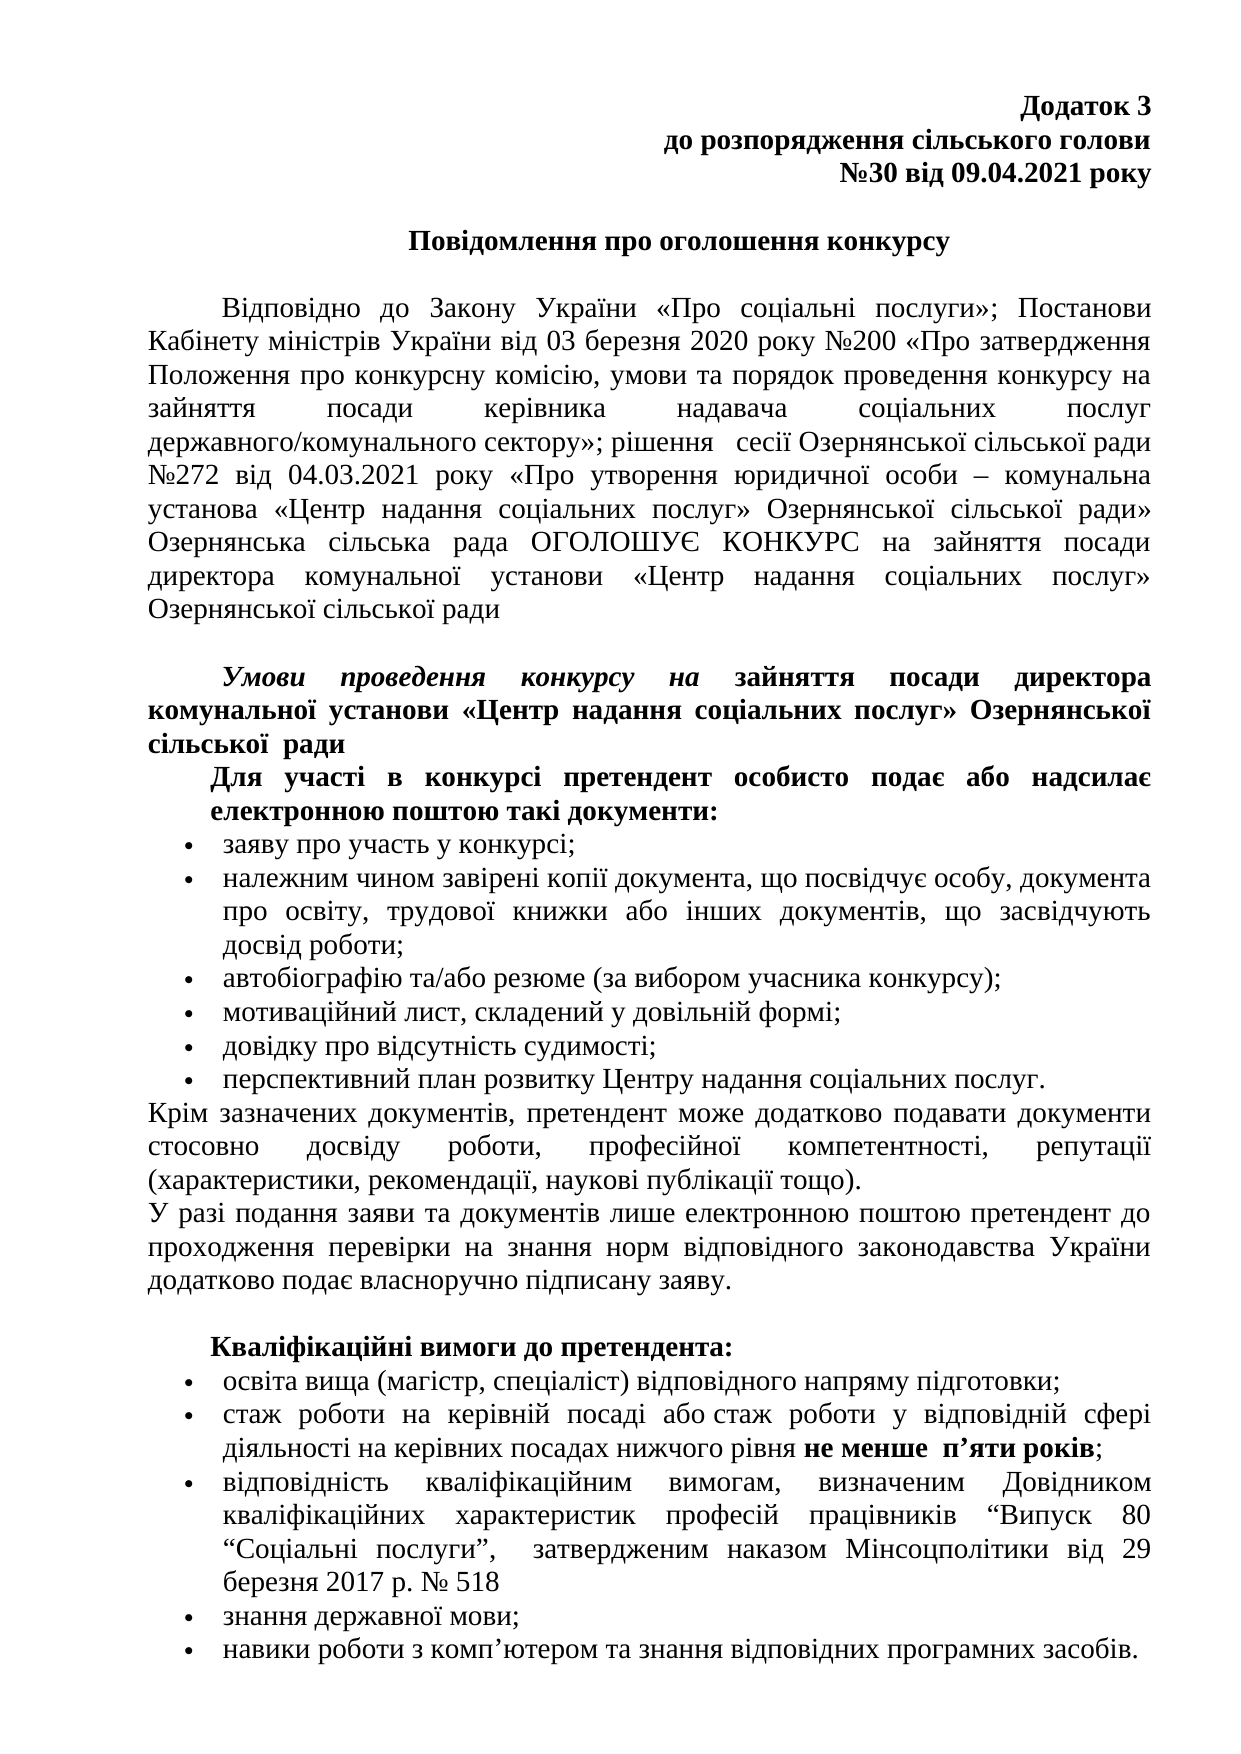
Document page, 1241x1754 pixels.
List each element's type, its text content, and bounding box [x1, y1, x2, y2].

list заяву про участь у конкурсі; [185, 826, 1152, 860]
list стаж роботи на керівній посаді або стаж роботи у відповідній сфері діяльності на керівних посадах нижчого рівня не менше п’яти років; [185, 1397, 1152, 1464]
list автобіографію та/або резюме (за вибором учасника конкурсу); [185, 961, 1152, 994]
list освіта вища (магістр, спеціаліст) відповідного напряму підготовки; [185, 1363, 1152, 1397]
text Крім зазначених документів, претендент може додатково подавати документи стосовно досвіду роботи, професійної компетентності, репутації (характеристики, рекомендації, наукові публікації тощо). [148, 1095, 1152, 1195]
text Повідомлення про оголошення конкурсу [133, 223, 1152, 256]
text Додаток 3 [605, 88, 1152, 122]
list належним чином завірені копії документа, що посвідчує особу, документа про освіту, трудової книжки або інших документів, що засвідчують досвід роботи; [185, 860, 1152, 961]
text Відповідно до Закону України «Про соціальні послуги»; Постанови Кабінету міністрів України від 03 березня 2020 року №200 «Про затвердження Положення про конкурсну комісію, умови та порядок проведення конкурсу на зайняття посади керівника надавача соціальних послуг державного/комунального сектору»; рішення сесії Озернянської сільської ради №272 від 04.03.2021 року «Про утворення юридичної особи – комунальна установа «Центр надання соціальних послуг» Озернянської сільської ради» Озернянська сільська рада ОГОЛОШУЄ КОНКУРС на зайняття посади директора комунальної установи «Центр надання соціальних послуг» Озернянської сільської ради [148, 290, 1152, 625]
text Умови проведення конкурсу на зайняття посади директора комунальної установи «Центр надання соціальних послуг» Озернянської сільської ради [148, 659, 1152, 759]
list знання державної мови; [185, 1598, 1152, 1631]
text до розпорядження сільського голови [605, 122, 1152, 156]
text У разі подання заяви та документів лише електронною поштою претендент до проходження перевірки на знання норм відповідного законодавства України додатково подає власноручно підписану заяву. [148, 1195, 1152, 1296]
text Кваліфікаційні вимоги до претендента: [210, 1329, 1152, 1363]
list мотиваційний лист, складений у довільній формі; [185, 994, 1152, 1028]
list навики роботи з комп’ютером та знання відповідних програмних засобів. [185, 1631, 1152, 1665]
list перспективний план розвитку Центру надання соціальних послуг. [185, 1061, 1152, 1095]
text Для участі в конкурсі претендент особисто подає або надсилає електронною поштою такі документи: [210, 759, 1152, 826]
text №30 від 09.04.2021 року [605, 156, 1152, 189]
list довідку про відсутність судимості; [185, 1028, 1152, 1061]
list відповідність кваліфікаційним вимогам, визначеним Довідником кваліфікаційних характеристик професій працівників “Випуск 80 “Соціальні послуги”, затвердженим наказом Мінсоцполітики від 29 березня 2017 р. № 518 [185, 1464, 1152, 1598]
